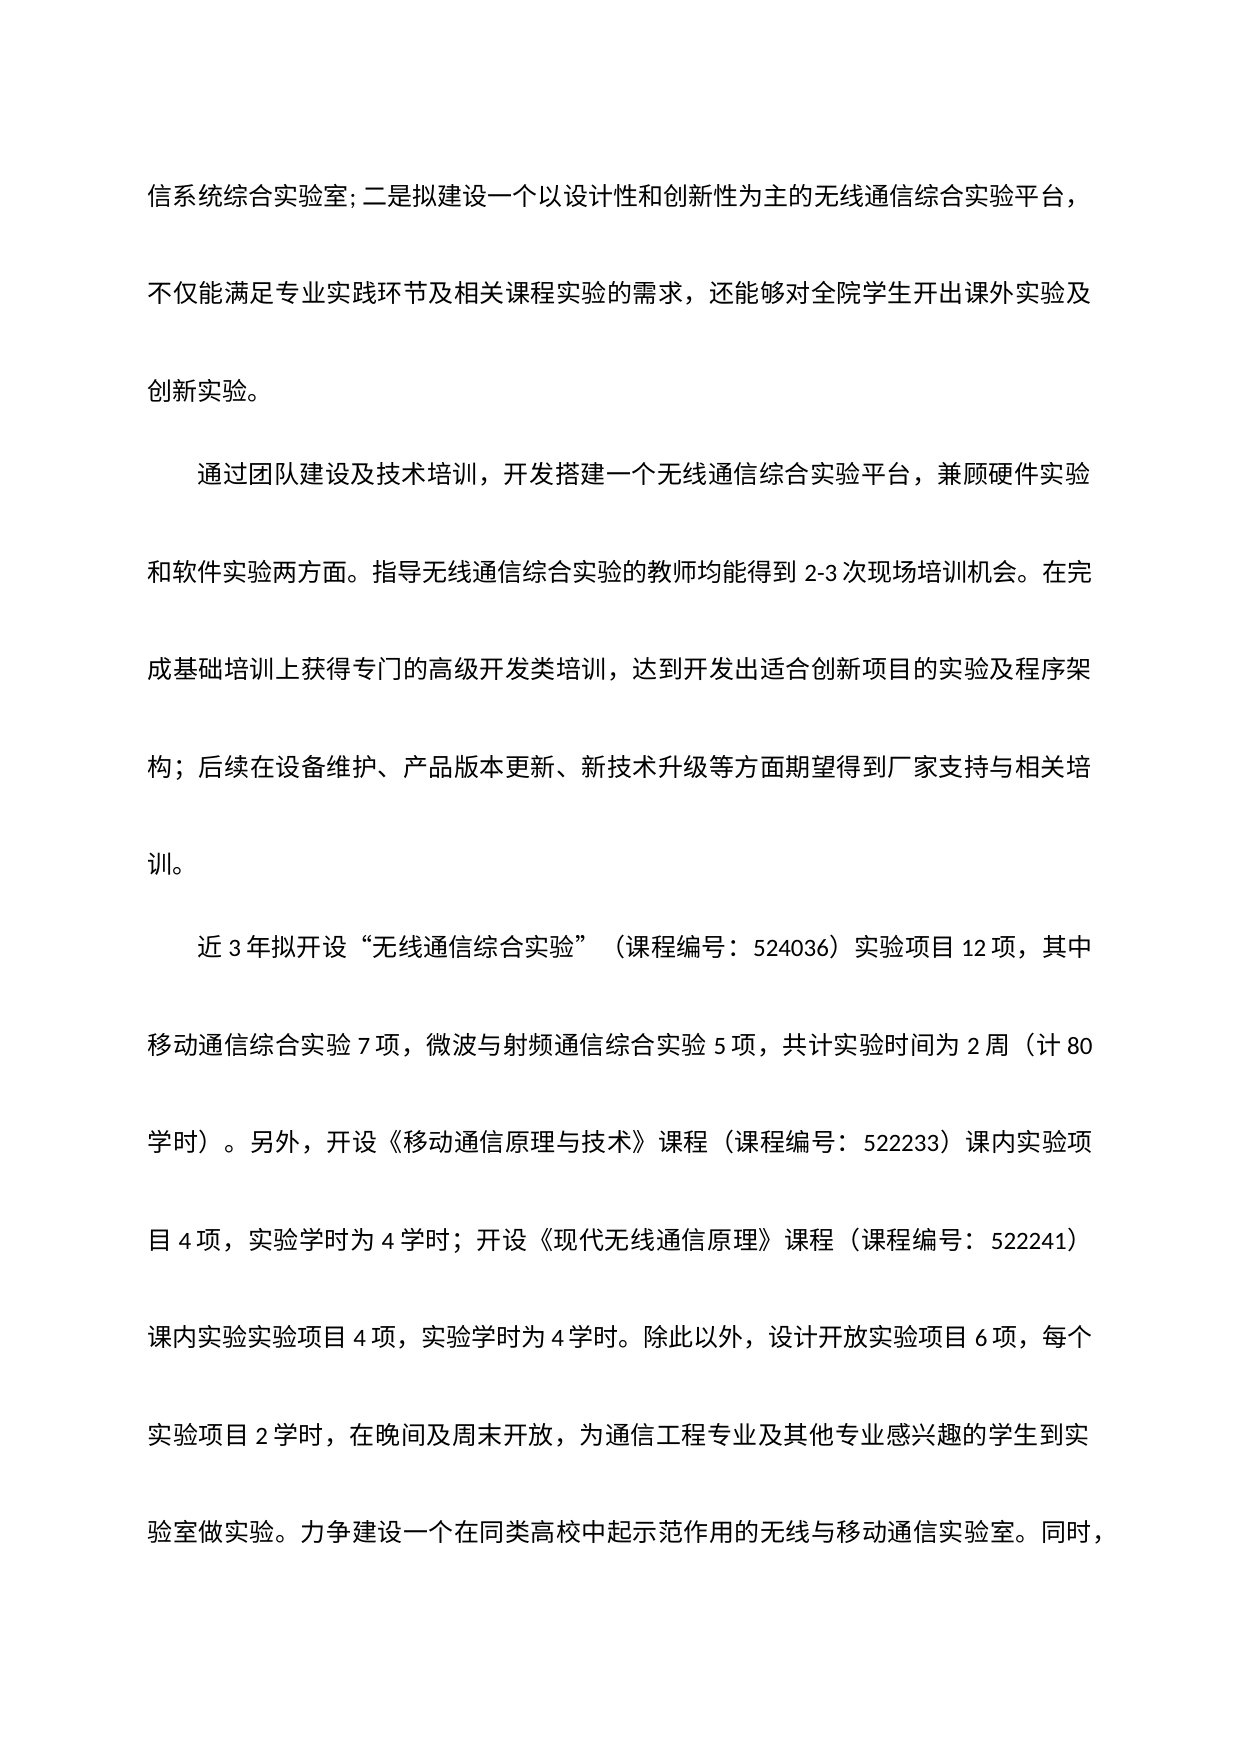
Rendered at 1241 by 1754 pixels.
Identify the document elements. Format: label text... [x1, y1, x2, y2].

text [148, 913, 1092, 1563]
text 通过团队建设及技术培训，开发搭建一个无线通信综合实验平台，兼顾硬件实验和软件实验两方面。指导无线通信综合实验的教师均能得到2-3次现场培训机会。在完成基础培训上获得专门的高级开发类培训，达到开发出适合创新项目的实验及程序架构；后续在设备维护、产品版本更新、新技术升级等方面期望得到厂家支持与相关培训。 [148, 440, 1092, 895]
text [148, 162, 1092, 422]
